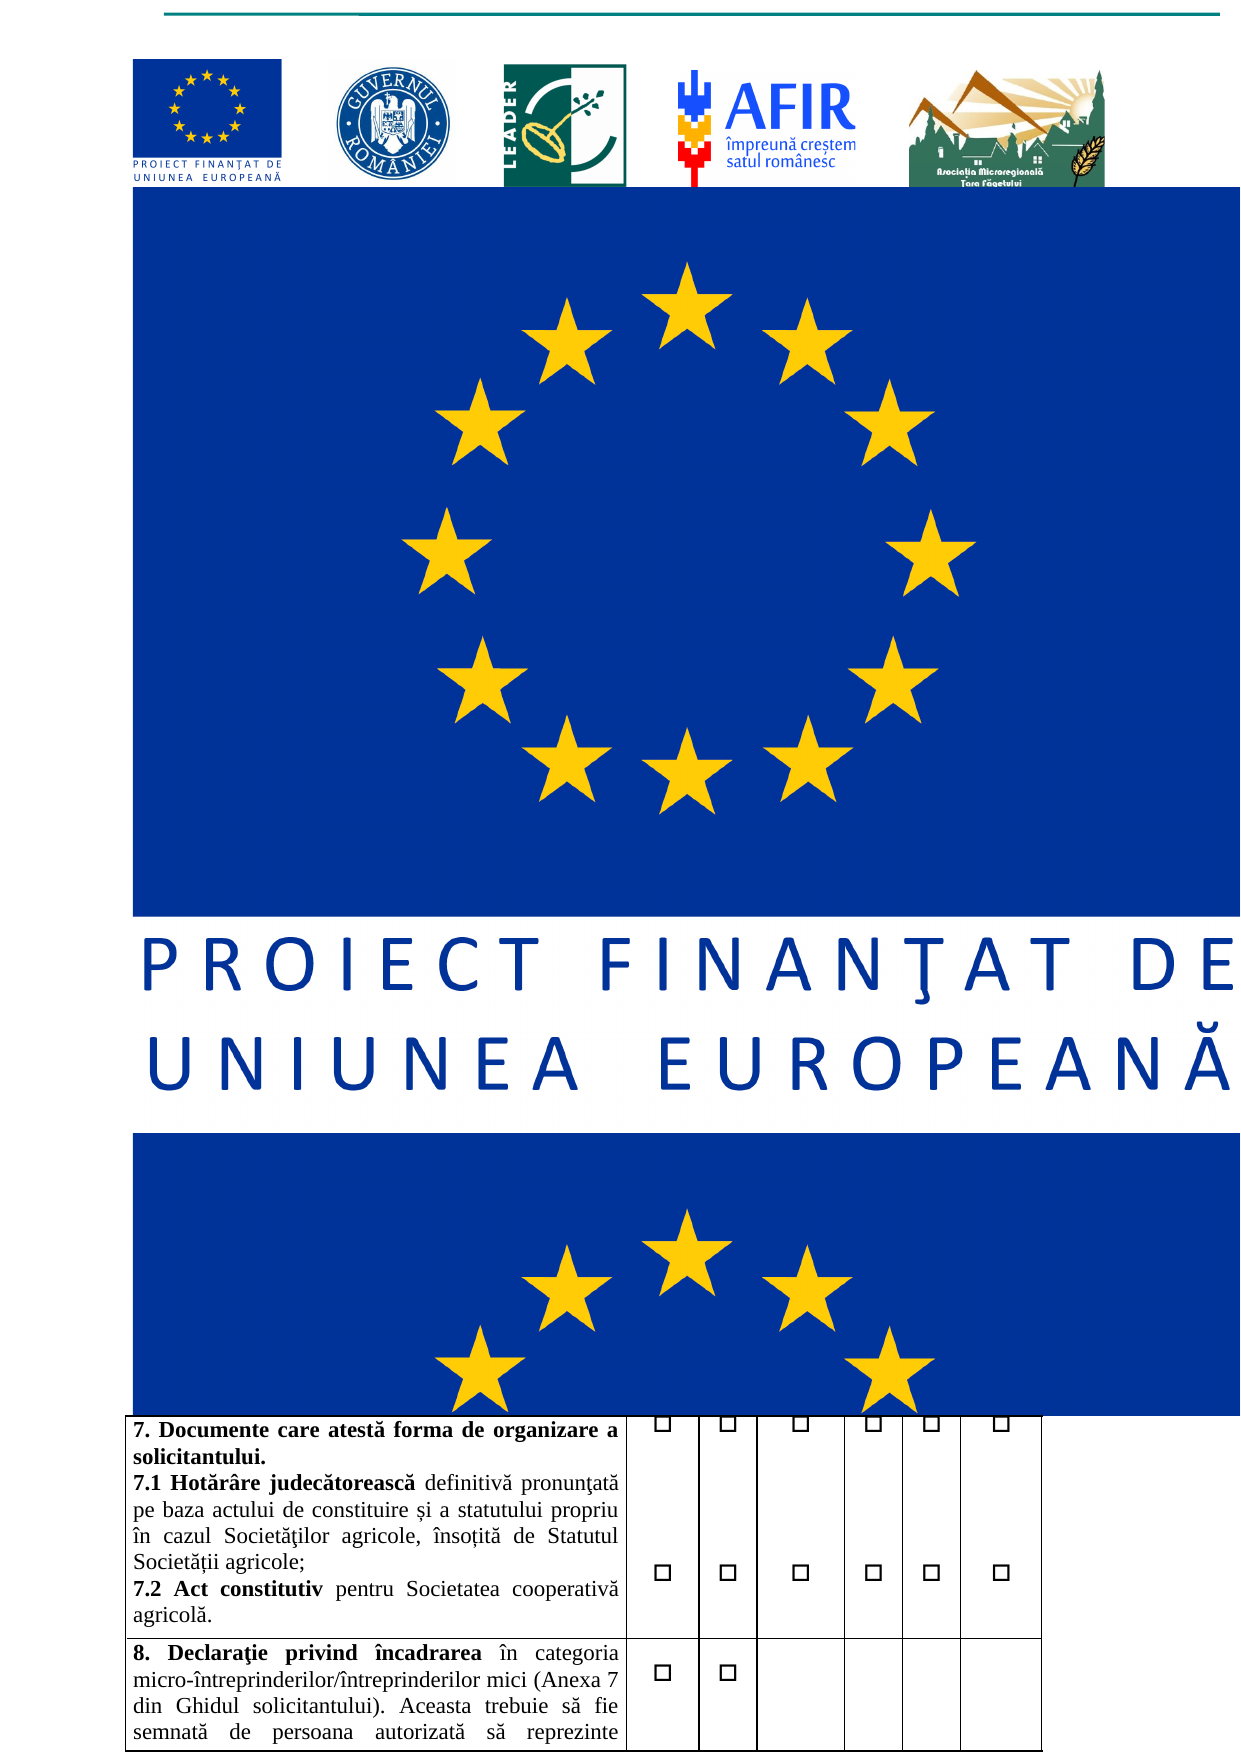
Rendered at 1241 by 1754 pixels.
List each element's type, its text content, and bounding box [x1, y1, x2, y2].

table_cell [700, 1639, 756, 1750]
table_cell [758, 1639, 844, 1750]
table_cell [903, 1639, 960, 1750]
table_cell [845, 1417, 902, 1638]
picture [132, 59, 1241, 1416]
table_cell [961, 1639, 1041, 1750]
table_cell 8. Declaraţie privind încadrarea în categoria micro-întreprinderilor/întreprinderilor mici (Anexa 7 din Ghidul solicitantului). Aceasta trebuie să fie semnată de persoana autorizată să reprezinte întreprinderea. [126, 1639, 626, 1750]
picture [907, 70, 1105, 186]
table_cell [627, 1639, 698, 1750]
table_cell [845, 1639, 902, 1750]
table_cell [627, 1417, 698, 1638]
table_cell [961, 1417, 1041, 1638]
table_cell [700, 1417, 756, 1638]
table_cell [758, 1417, 844, 1638]
table_cell 7. Documente care atestă forma de organizare a solicitantului. 7.1 Hotărâre judecătorească definitivă pronunţată pe baza actului de constituire și a statutului propriu în cazul Societăţilor agricole, însoțită de Statutul Societății agricole; 7.2 Act constitutiv pentru Societatea cooperativă agricolă. [126, 1417, 626, 1638]
table_cell [903, 1417, 960, 1638]
